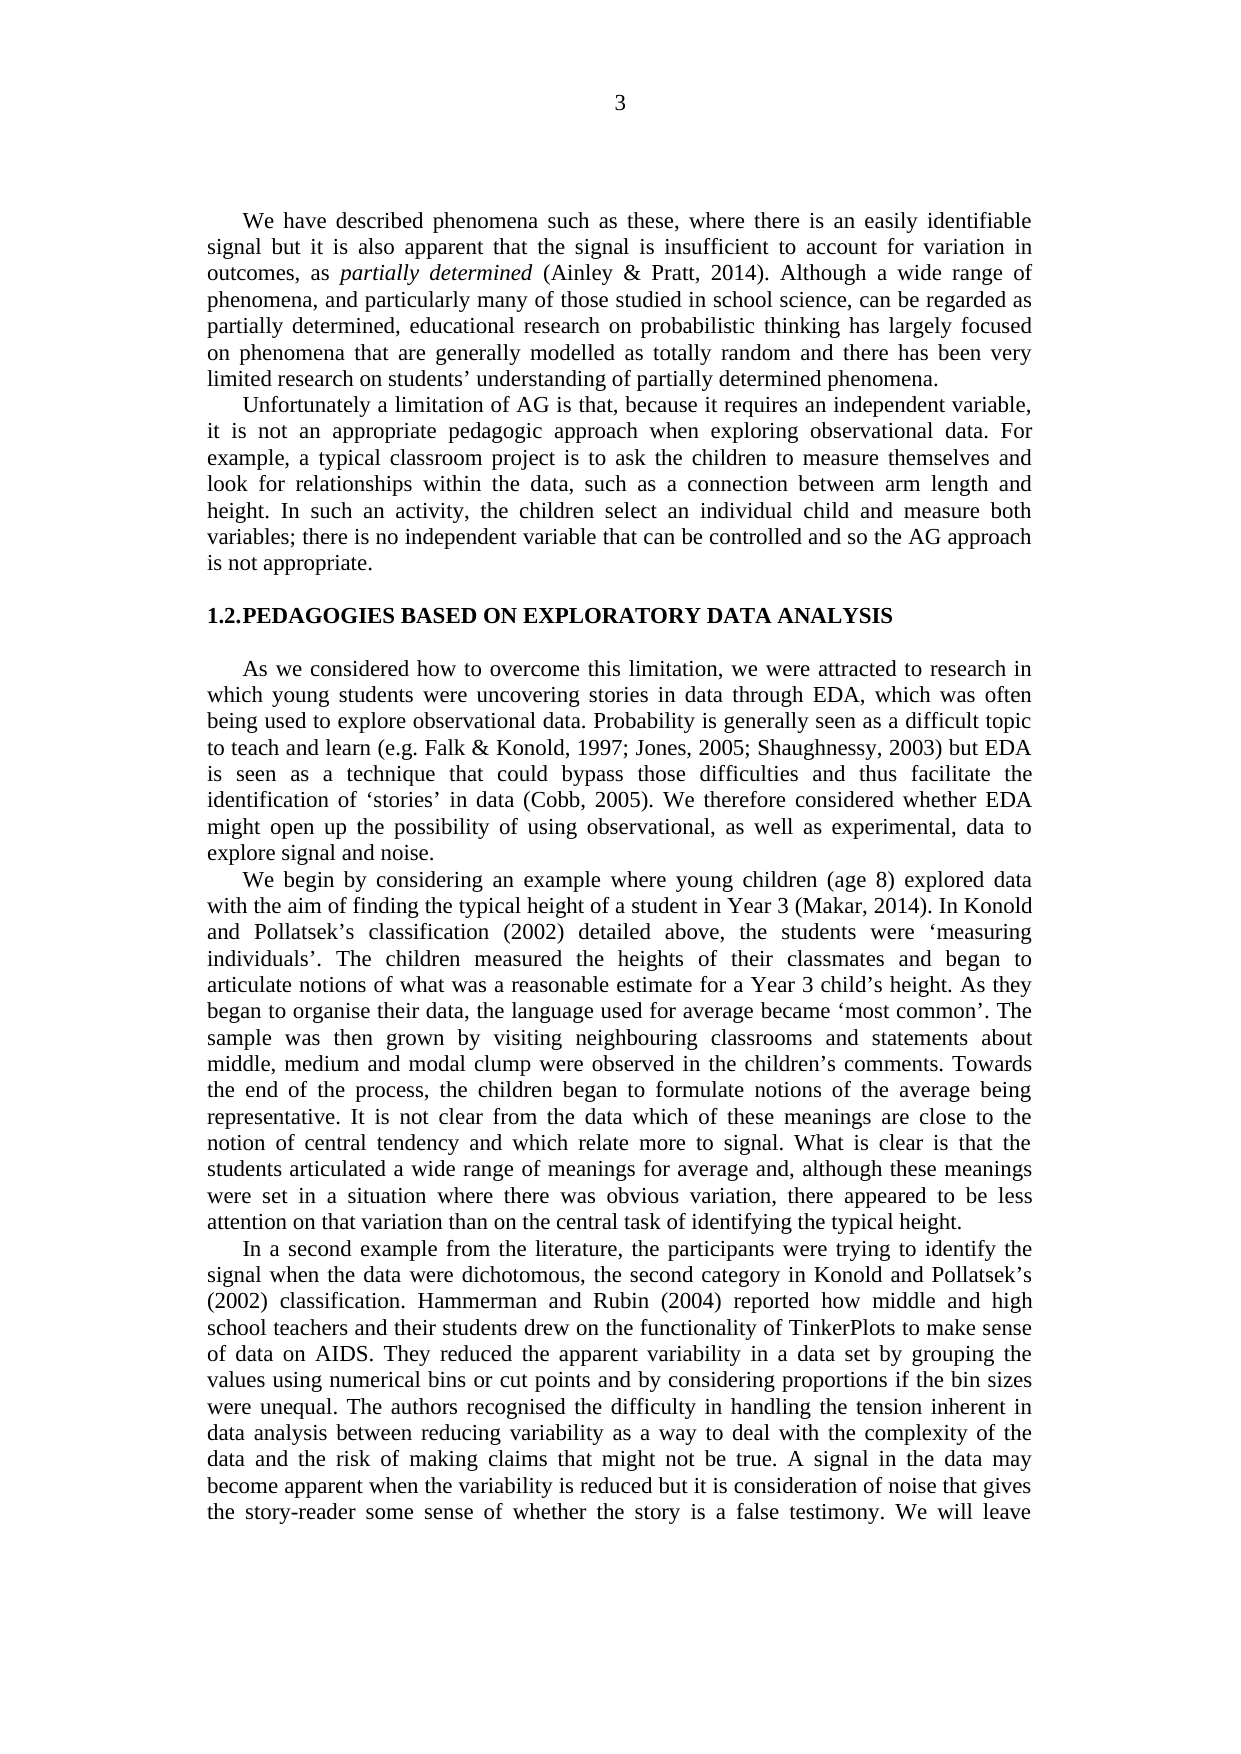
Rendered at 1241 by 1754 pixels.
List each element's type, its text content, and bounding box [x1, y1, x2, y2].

text We have described phenomena such as these, where there is an easily identifiable signal but it is also apparent that the signal is insufficient to account for variation in outcomes, as partially determined (Ainley & Pratt, 2014). Although a wide range of phenomena, and particularly many of those studied in school science, can be regarded as partially determined, educational research on probabilistic thinking has largely focused on phenomena that are generally modelled as totally random and there has been very limited research on students’ understanding of partially determined phenomena. [207, 207, 1033, 391]
text As we considered how to overcome this limitation, we were attracted to research in which young students were uncovering stories in data through EDA, which was often being used to explore observational data. Probability is generally seen as a difficult topic to teach and learn (e.g. Falk & Konold, 1997; Jones, 2005; Shaughnessy, 2003) but EDA is seen as a technique that could bypass those difficulties and thus facilitate the identification of ‘stories’ in data (Cobb, 2005). We therefore considered whether EDA might open up the possibility of using observational, as well as experimental, data to explore signal and noise. [207, 655, 1033, 866]
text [207, 1234, 1033, 1524]
text Unfortunately a limitation of AG is that, because it requires an independent variable, it is not an appropriate pedagogic approach when exploring observational data. For example, a typical classroom project is to ask the children to measure themselves and look for relationships within the data, such as a connection between arm length and height. In such an activity, the children select an individual child and measure both variables; there is no independent variable that can be controlled and so the AG approach is not appropriate. [207, 391, 1033, 576]
subtitle Pedagogies based on Exploratory Data Analysis [207, 602, 1033, 628]
text We begin by considering an example where young children (age 8) explored data with the aim of finding the typical height of a student in Year 3 (Makar, 2014). In Konold and Pollatsek’s classification (2002) detailed above, the students were ‘measuring individuals’. The children measured the heights of their classmates and began to articulate notions of what was a reasonable estimate for a Year 3 child’s height. As they began to organise their data, the language used for average became ‘most common’. The sample was then grown by visiting neighbouring classrooms and statements about middle, medium and modal clump were observed in the children’s comments. Towards the end of the process, the children began to formulate notions of the average being representative. It is not clear from the data which of these meanings are close to the notion of central tendency and which relate more to signal. What is clear is that the students articulated a wide range of meanings for average and, although these meanings were set in a situation where there was obvious variation, there appeared to be less attention on that variation than on the central task of identifying the typical height. [207, 866, 1033, 1234]
